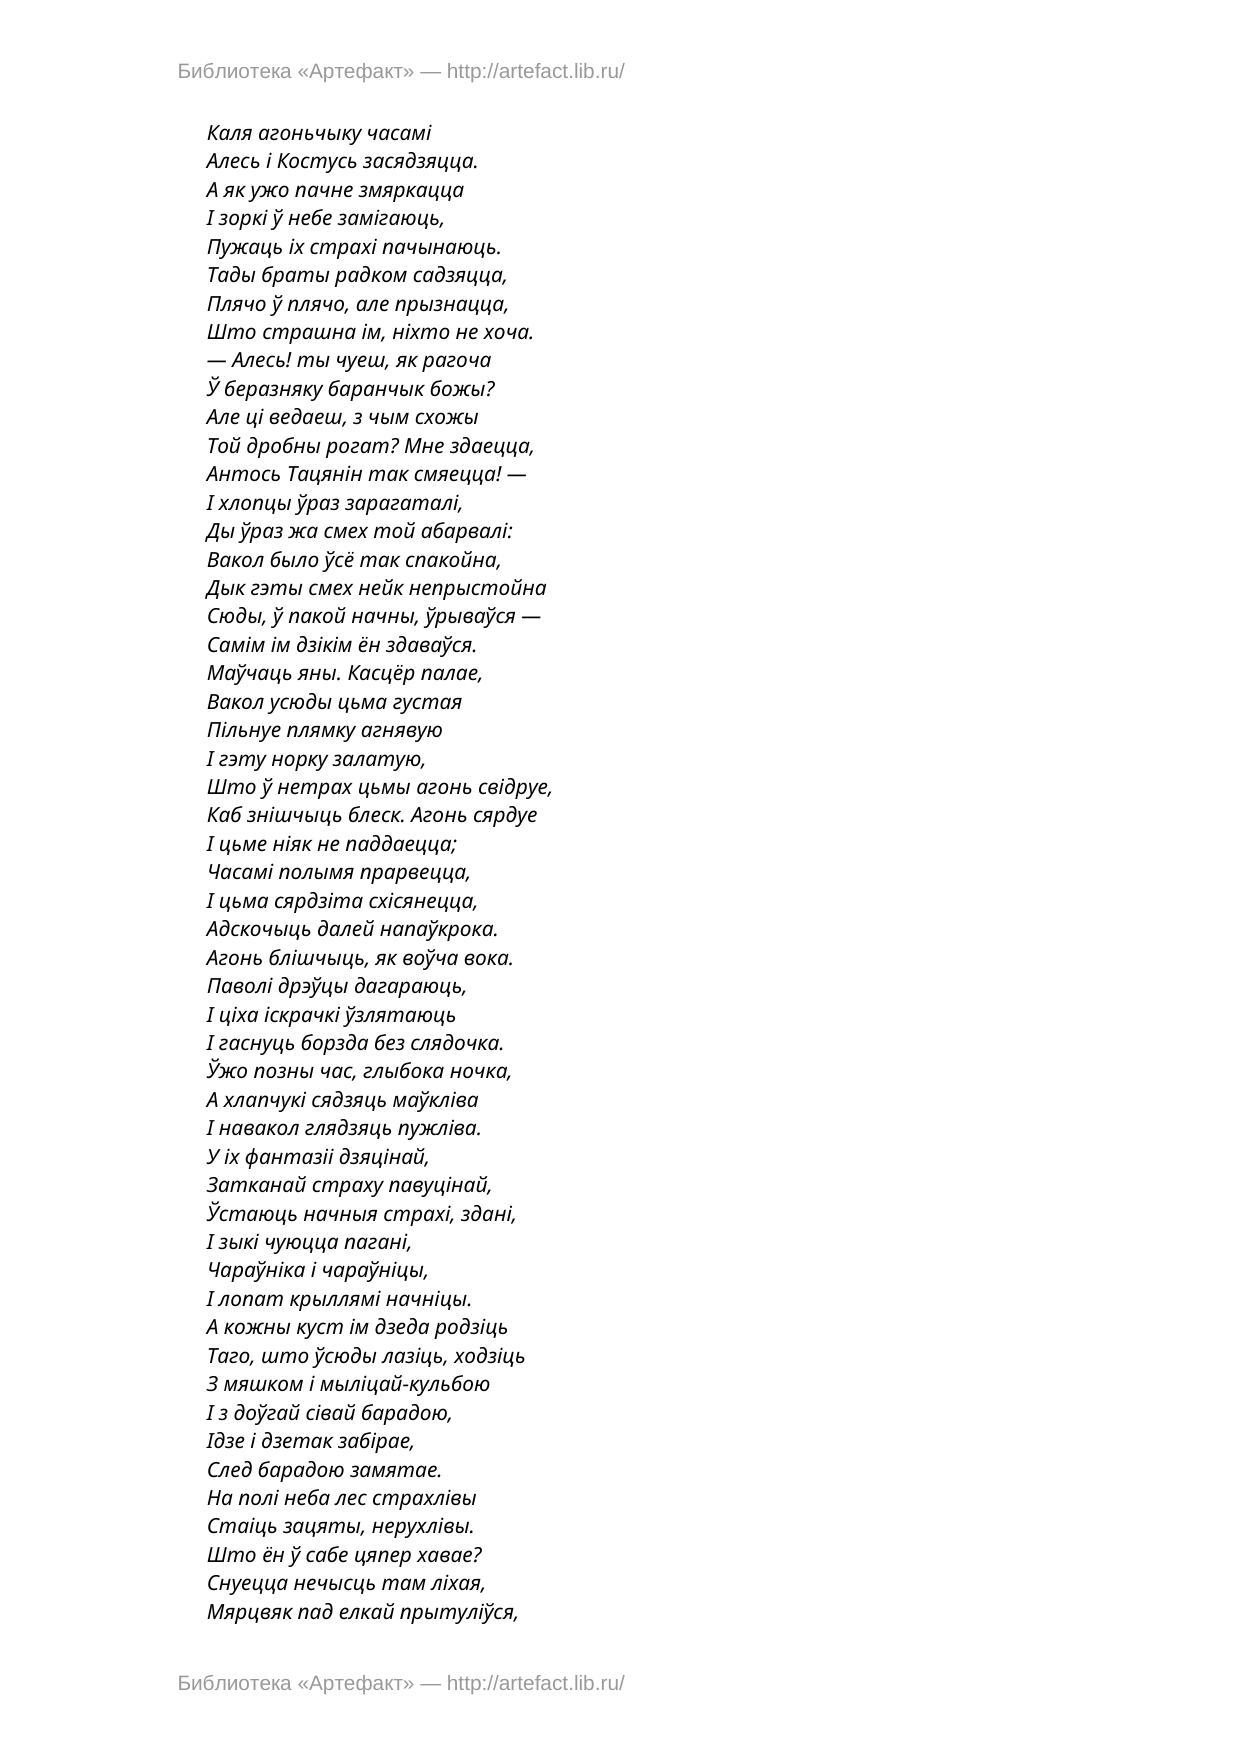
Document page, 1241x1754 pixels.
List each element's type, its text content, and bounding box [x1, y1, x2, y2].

subtitle Антось Тацянін так смяецца! — [177, 459, 1122, 488]
subtitle І цьма сярдзіта схісянецца, [177, 886, 1122, 914]
subtitle След барадою замятае. [177, 1455, 1122, 1483]
subtitle Самім ім дзікім ён здаваўся. [177, 630, 1122, 658]
subtitle І зыкі чуюцца пагані, [177, 1227, 1122, 1256]
subtitle Пужаць іх страхі пачынаюць. [177, 232, 1122, 260]
subtitle Паволі дрэўцы дагараюць, [177, 971, 1122, 1000]
subtitle І лопат крыллямі начніцы. [177, 1284, 1122, 1312]
subtitle І гаснуць борзда без слядочка. [177, 1028, 1122, 1057]
subtitle Што ён ў сабе цяпер хавае? [177, 1540, 1122, 1568]
subtitle Маўчаць яны. Касцёр палае, [177, 658, 1122, 687]
subtitle Снуецца нечысць там ліхая, [177, 1568, 1122, 1597]
subtitle Затканай страху павуцінай, [177, 1170, 1122, 1199]
subtitle І навакол глядзяць пужліва. [177, 1113, 1122, 1142]
subtitle Мярцвяк пад елкай прытуліўся, [177, 1597, 1122, 1625]
subtitle Часамі полымя прарвецца, [177, 857, 1122, 886]
subtitle Але ці ведаеш, з чым схожы [177, 402, 1122, 431]
subtitle Агонь блішчыць, як воўча вока. [177, 943, 1122, 971]
subtitle Каля агоньчыку часамі [177, 118, 1122, 147]
subtitle Стаіць зацяты, нерухлівы. [177, 1512, 1122, 1540]
subtitle Чараўніка і чараўніцы, [177, 1256, 1122, 1284]
subtitle На полі неба лес страхлівы [177, 1483, 1122, 1512]
subtitle Сюды, ў пакой начны, ўрываўся — [177, 602, 1122, 630]
subtitle А як ужо пачне змяркацца [177, 175, 1122, 203]
subtitle Ўстаюць начныя страхі, здані, [177, 1199, 1122, 1227]
subtitle І зоркі ў небе замігаюць, [177, 203, 1122, 232]
subtitle Плячо ў плячо, але прызнацца, [177, 289, 1122, 317]
subtitle Пільнуе плямку агнявую [177, 715, 1122, 744]
subtitle Дык гэты смех нейк непрыстойна [177, 573, 1122, 602]
subtitle — Алесь! ты чуеш, як рагоча [177, 346, 1122, 374]
subtitle Вакол усюды цьма густая [177, 687, 1122, 715]
subtitle Вакол было ўсё так спакойна, [177, 545, 1122, 573]
subtitle Тады браты радком садзяцца, [177, 260, 1122, 289]
subtitle А хлапчукі сядзяць маўкліва [177, 1085, 1122, 1113]
subtitle Ў беразняку баранчык божы? [177, 374, 1122, 402]
subtitle І ціха іскрачкі ўзлятаюць [177, 1000, 1122, 1028]
subtitle Ўжо позны час, глыбока ночка, [177, 1057, 1122, 1085]
subtitle Што ў нетрах цьмы агонь свідруе, [177, 772, 1122, 801]
subtitle Каб знішчыць блеск. Агонь сярдуе [177, 801, 1122, 829]
subtitle А кожны куст ім дзеда родзіць [177, 1312, 1122, 1341]
subtitle Што страшна ім, ніхто не хоча. [177, 317, 1122, 346]
subtitle Таго, што ўсюды лазіць, ходзіць [177, 1341, 1122, 1369]
subtitle З мяшком і мыліцай-кульбою [177, 1369, 1122, 1398]
subtitle У іх фантазіі дзяцінай, [177, 1142, 1122, 1170]
subtitle Ды ўраз жа смех той абарвалі: [177, 516, 1122, 545]
subtitle І цьме ніяк не паддаецца; [177, 829, 1122, 857]
subtitle Алесь і Костусь засядзяцца. [177, 147, 1122, 175]
subtitle І з доўгай сівай барадою, [177, 1398, 1122, 1426]
subtitle Адскочыць далей напаўкрока. [177, 914, 1122, 943]
subtitle Ідзе і дзетак забірае, [177, 1426, 1122, 1455]
subtitle І хлопцы ўраз зарагаталі, [177, 488, 1122, 516]
subtitle І гэту норку залатую, [177, 744, 1122, 772]
subtitle Той дробны рогат? Мне здаецца, [177, 431, 1122, 459]
